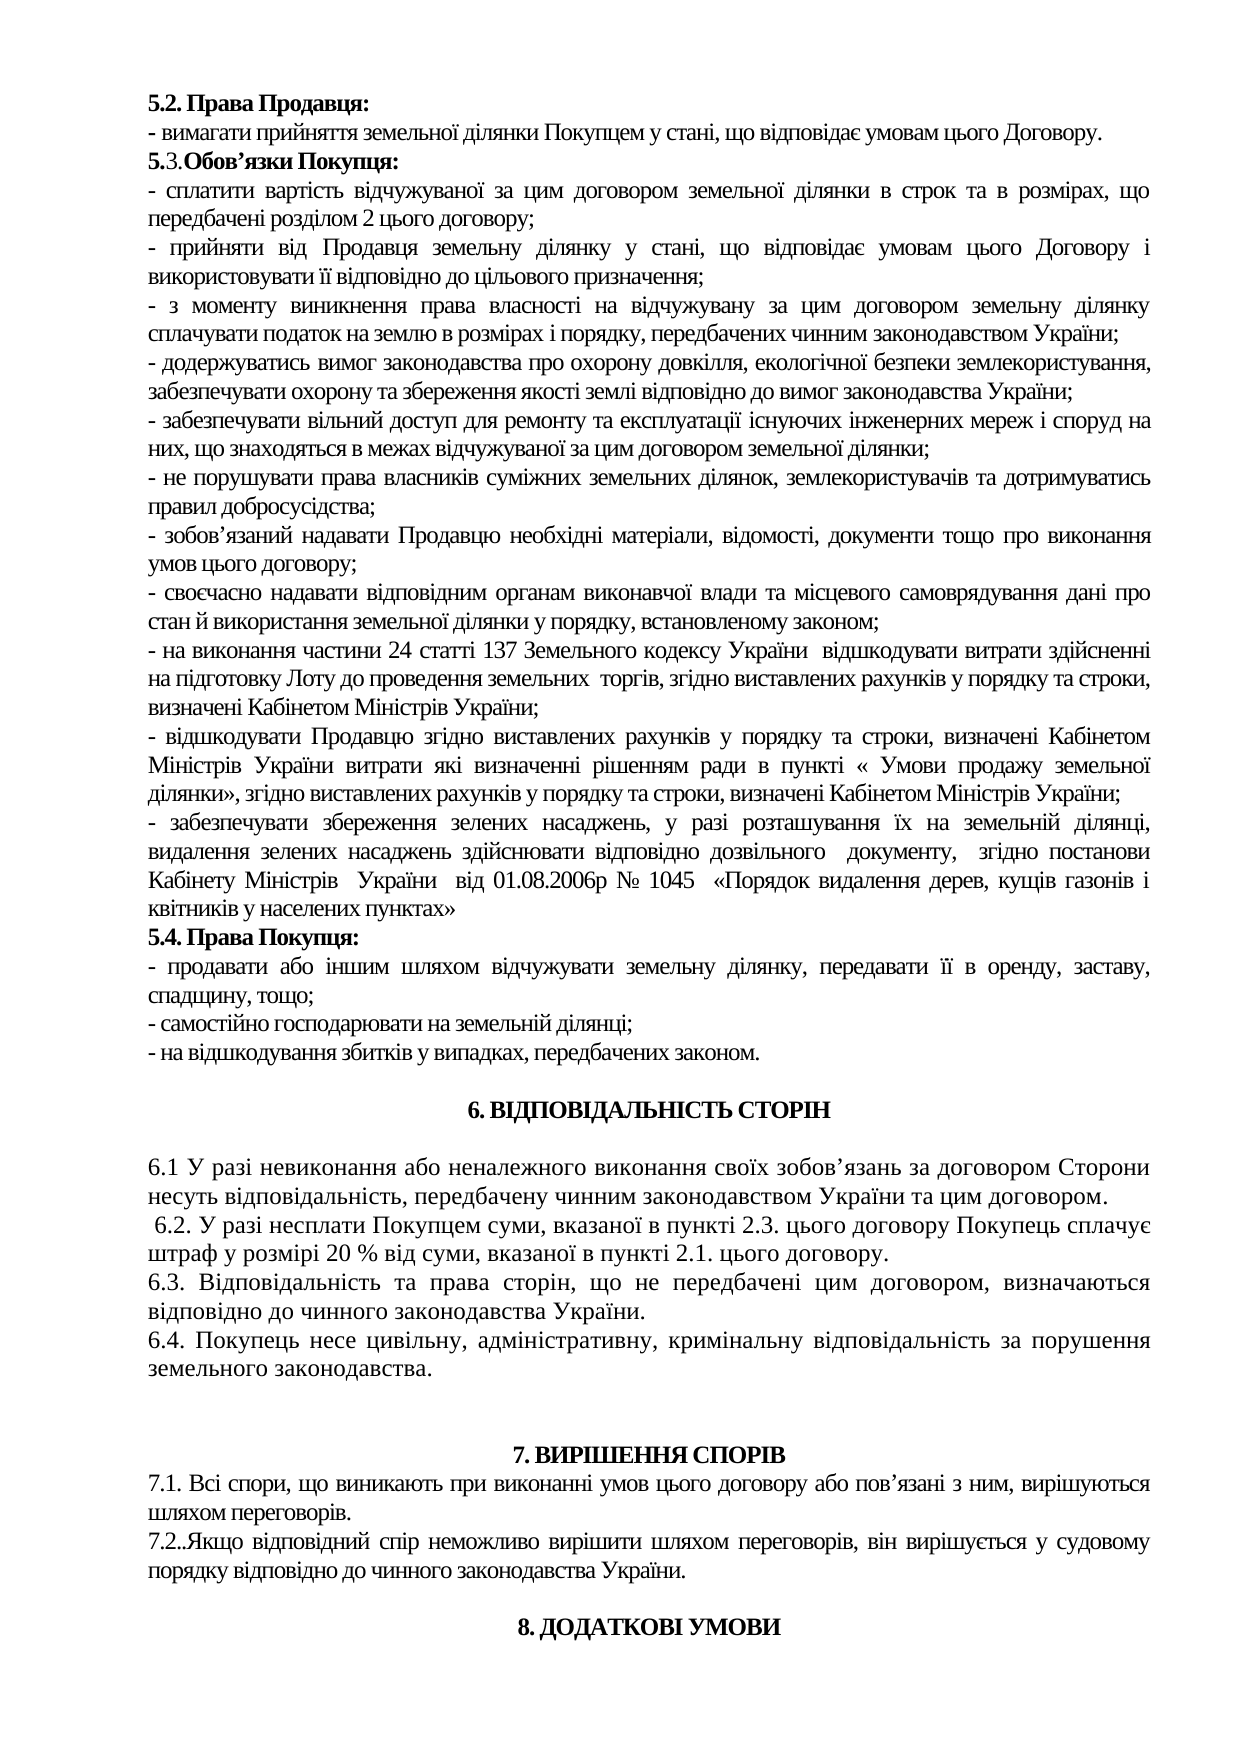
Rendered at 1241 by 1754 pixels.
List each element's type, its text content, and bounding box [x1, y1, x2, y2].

text 6.3. Відповідальність та права сторін, що не передбачені цим договором, визначаються відповідно до чинного законодавства України. [148, 1267, 1152, 1325]
text 6.1 У разі невиконання або неналежного виконання своїх зобов’язань за договором Сторони несуть відповідальність, передбачену чинним законодавством України та цим договором. [148, 1152, 1152, 1210]
text - своєчасно надавати відповідним органам виконавчої влади та місцевого самоврядування дані про стан й використання земельної ділянки у порядку, встановленому законом; [148, 577, 1152, 635]
text - самостійно господарювати на земельній ділянці; [148, 1008, 1152, 1037]
text - на відшкодування збитків у випадках, передбачених законом. [148, 1037, 1152, 1066]
text - забезпечувати вільний доступ для ремонту та експлуатації існуючих інженерних мереж і споруд на них, що знаходяться в межах відчужуваної за цим договором земельної ділянки; [148, 405, 1152, 462]
text - зобов’язаний надавати Продавцю необхідні матеріали, відомості, документи тощо про виконання умов цього договору; [148, 520, 1152, 577]
text 6.2. У разі несплати Покупцем суми, вказаної в пункті 2.3. цього договору Покупець сплачує штраф у розмірі 20 % від суми, вказаної в пункті 2.1. цього договору. [148, 1210, 1152, 1267]
text - прийняти від Продавця земельну ділянку у стані, що відповідає умовам цього Договору і використовувати її відповідно до цільового призначення; [148, 232, 1152, 290]
text - вимагати прийняття земельної ділянки Покупцем у стані, що відповідає умовам цього Договору. [148, 117, 1152, 146]
text - сплатити вартість відчужуваної за цим договором земельної ділянки в строк та в розмірах, що передбачені розділом 2 цього договору; [148, 175, 1152, 232]
text 5.3.Обов’язки Покупця: [148, 146, 1152, 175]
text 6. ВІДПОВІДАЛЬНІСТЬ СТОРІН [148, 1095, 1152, 1123]
text - на виконання частини 24 статті 137 Земельного кодексу України відшкодувати витрати здійсненні на підготовку Лоту до проведення земельних торгів, згідно виставлених рахунків у порядку та строки, визначені Кабінетом Міністрів України; [148, 635, 1152, 721]
text 5.2. Права Продавця: [148, 88, 1152, 117]
text - відшкодувати Продавцю згідно виставлених рахунків у порядку та строки, визначені Кабінетом Міністрів України витрати які визначенні рішенням ради в пункті « Умови продажу земельної ділянки», згідно виставлених рахунків у порядку та строки, визначені Кабінетом Міністрів України; [148, 721, 1152, 807]
text - з моменту виникнення права власності на відчужувану за цим договором земельну ділянку сплачувати податок на землю в розмірах і порядку, передбачених чинним законодавством України; [148, 290, 1152, 347]
text 7.1. Всі спори, що виникають при виконанні умов цього договору або пов’язані з ним, вирішуються шляхом переговорів. [148, 1468, 1152, 1526]
text - не порушувати права власників суміжних земельних ділянок, землекористувачів та дотримуватись правил добросусідства; [148, 462, 1152, 520]
text - забезпечувати збереження зелених насаджень, у разі розташування їх на земельній ділянці, видалення зелених насаджень здійснювати відповідно дозвільного документу, згідно постанови Кабінету Міністрів України від 01.08.2006р № 1045 «Порядок видалення дерев, кущів газонів і квітників у населених пунктах» [148, 807, 1152, 922]
text 6.4. Покупець несе цивільну, адміністративну, кримінальну відповідальність за порушення земельного законодавства. [148, 1325, 1152, 1382]
text - продавати або іншим шляхом відчужувати земельну ділянку, передавати її в оренду, заставу, спадщину, тощо; [148, 951, 1152, 1008]
text 8. ДОДАТКОВІ УМОВИ [148, 1612, 1152, 1641]
text 7.2..Якщо відповідний спір неможливо вирішити шляхом переговорів, він вирішується у судовому порядку відповідно до чинного законодавства України. [148, 1526, 1152, 1583]
text - додержуватись вимог законодавства про охорону довкілля, екологічної безпеки землекористування, забезпечувати охорону та збереження якості землі відповідно до вимог законодавства України; [148, 347, 1152, 405]
text 5.4. Права Покупця: [148, 922, 1152, 951]
text 7. ВИРІШЕННЯ СПОРІВ [148, 1440, 1152, 1468]
